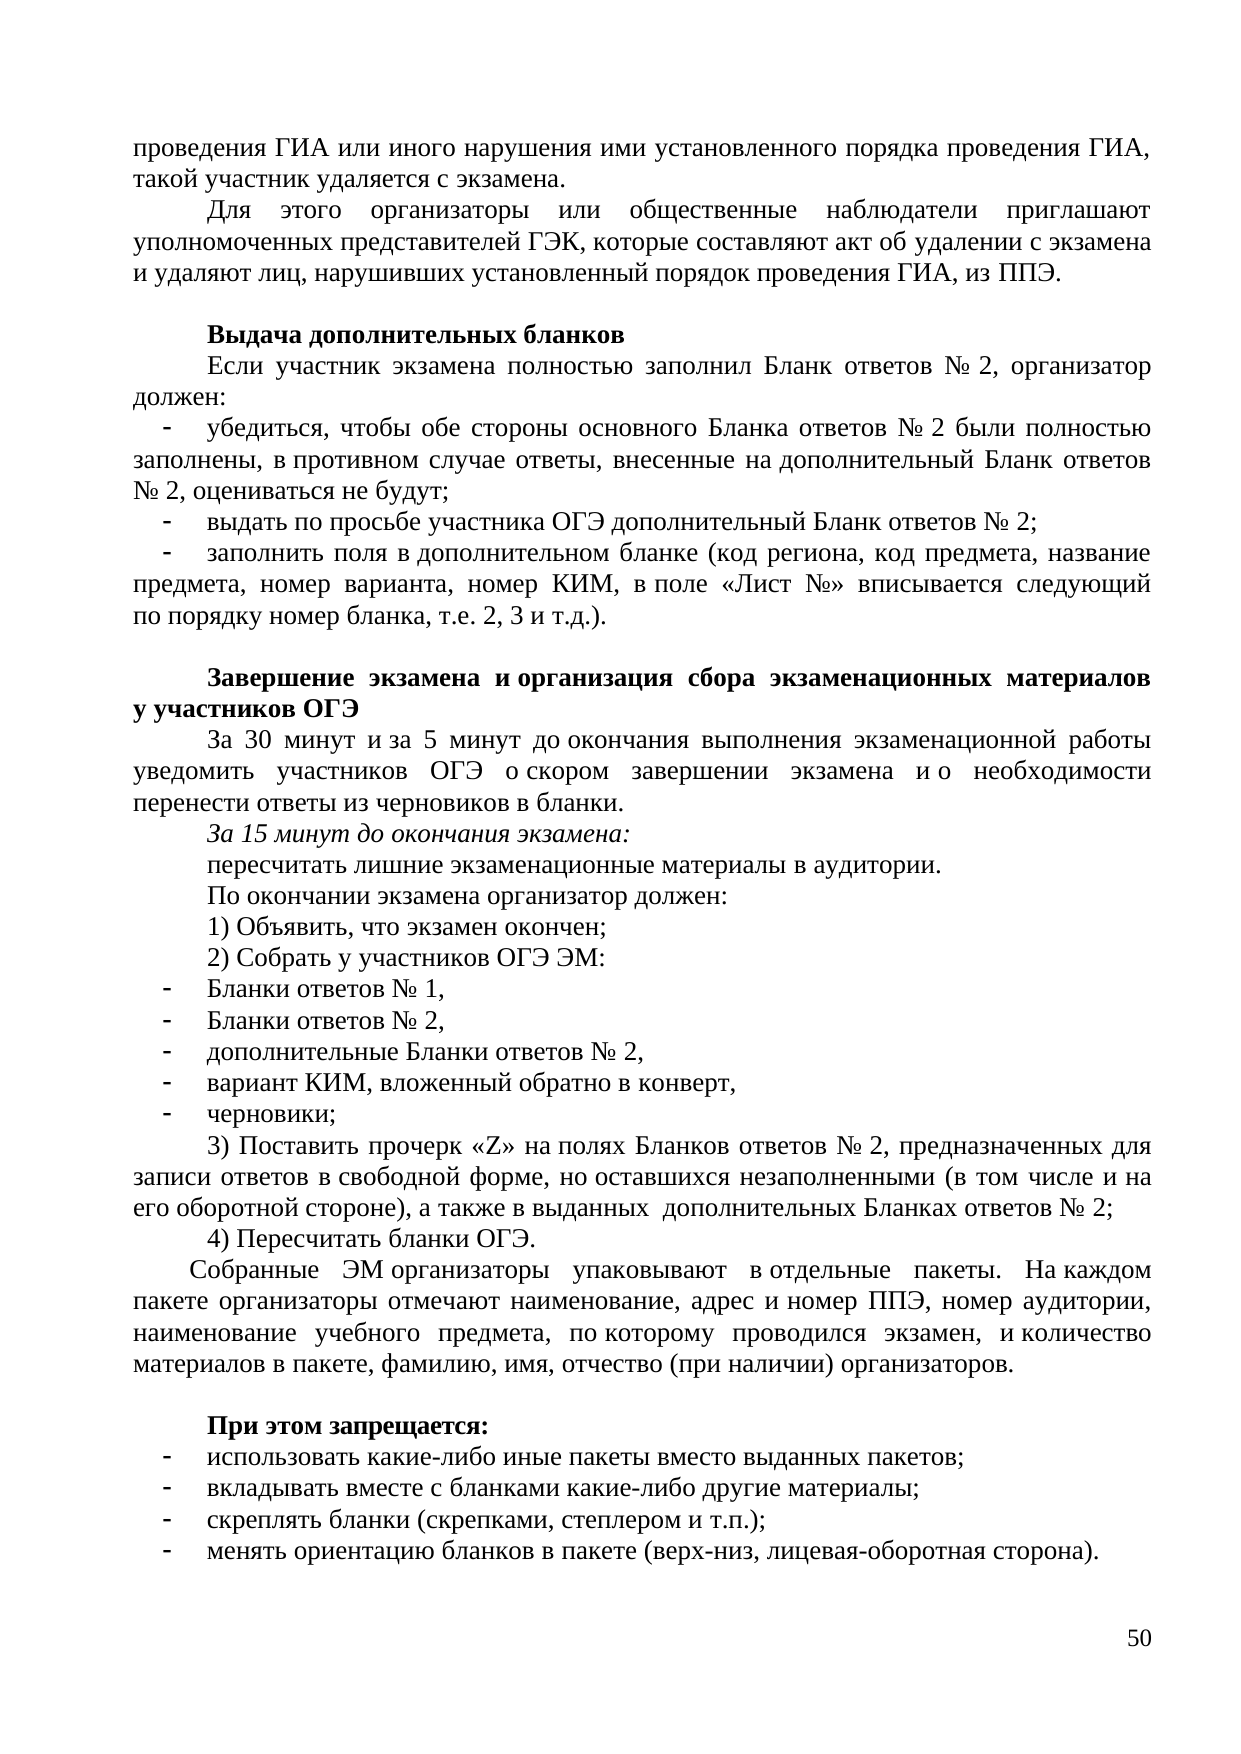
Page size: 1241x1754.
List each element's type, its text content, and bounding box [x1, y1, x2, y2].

text По окончании экзамена организатор должен: [133, 879, 1152, 910]
list дополнительные Бланки ответов № 2, [133, 1035, 1152, 1066]
list заполнить поля в дополнительном бланке (код региона, код предмета, название предмета, номер варианта, номер КИМ, в поле «Лист №» вписывается следующий по порядку номер бланка, т.е. 2, 3 и т.д.). [133, 536, 1152, 630]
text пересчитать лишние экзаменационные материалы в аудитории. [207, 848, 1152, 879]
list использовать какие-либо иные пакеты вместо выданных пакетов; [133, 1440, 1152, 1471]
list менять ориентацию бланков в пакете (верх-низ, лицевая-оборотная сторона). [133, 1534, 1152, 1565]
text Если участник экзамена полностью заполнил Бланк ответов № 2, организатор должен: [133, 349, 1152, 412]
text Для этого организаторы или общественные наблюдатели приглашают уполномоченных представителей ГЭК, которые составляют акт об удалении с экзамена и удаляют лиц, нарушивших установленный порядок проведения ГИА, из ППЭ. [133, 193, 1152, 287]
list Бланки ответов № 1, [133, 972, 1152, 1004]
text Завершение экзамена и организация сбора экзаменационных материалов у участников ОГЭ [133, 661, 1152, 723]
text 2) Собрать у участников ОГЭ ЭМ: [133, 941, 1152, 972]
list Бланки ответов № 2, [133, 1004, 1152, 1035]
list скреплять бланки (скрепками, степлером и т.п.); [133, 1503, 1152, 1534]
text За 15 минут до окончания экзамена: [133, 817, 1152, 848]
text 1) Объявить, что экзамен окончен; [133, 910, 1152, 941]
list убедиться, чтобы обе стороны основного Бланка ответов № 2 были полностью заполнены, в противном случае ответы, внесенные на дополнительный Бланк ответов № 2, оцениваться не будут; [133, 412, 1152, 505]
text 4) Пересчитать бланки ОГЭ. [133, 1222, 1152, 1253]
text 3) Поставить прочерк «Z» на полях Бланков ответов № 2, предназначенных для записи ответов в свободной форме, но оставшихся незаполненными (в том числе и на его оборотной стороне), а также в выданных дополнительных Бланках ответов № 2; [133, 1129, 1152, 1222]
text Собранные ЭМ организаторы упаковывают в отдельные пакеты. На каждом пакете организаторы отмечают наименование, адрес и номер ППЭ, номер аудитории, наименование учебного предмета, по которому проводился экзамен, и количество материалов в пакете, фамилию, имя, отчество (при наличии) организаторов. [133, 1253, 1152, 1378]
list выдать по просьбе участника ОГЭ дополнительный Бланк ответов № 2; [133, 505, 1152, 536]
list черновики; [133, 1097, 1152, 1129]
list вариант КИМ, вложенный обратно в конверт, [133, 1066, 1152, 1097]
text За 30 минут и за 5 минут до окончания выполнения экзаменационной работы уведомить участников ОГЭ о скором завершении экзамена и о необходимости перенести ответы из черновиков в бланки. [133, 723, 1152, 817]
text При этом запрещается: [207, 1409, 1152, 1440]
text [133, 131, 1152, 193]
list вкладывать вместе с бланками какие-либо другие материалы; [133, 1471, 1152, 1503]
text Выдача дополнительных бланков [133, 318, 1152, 349]
